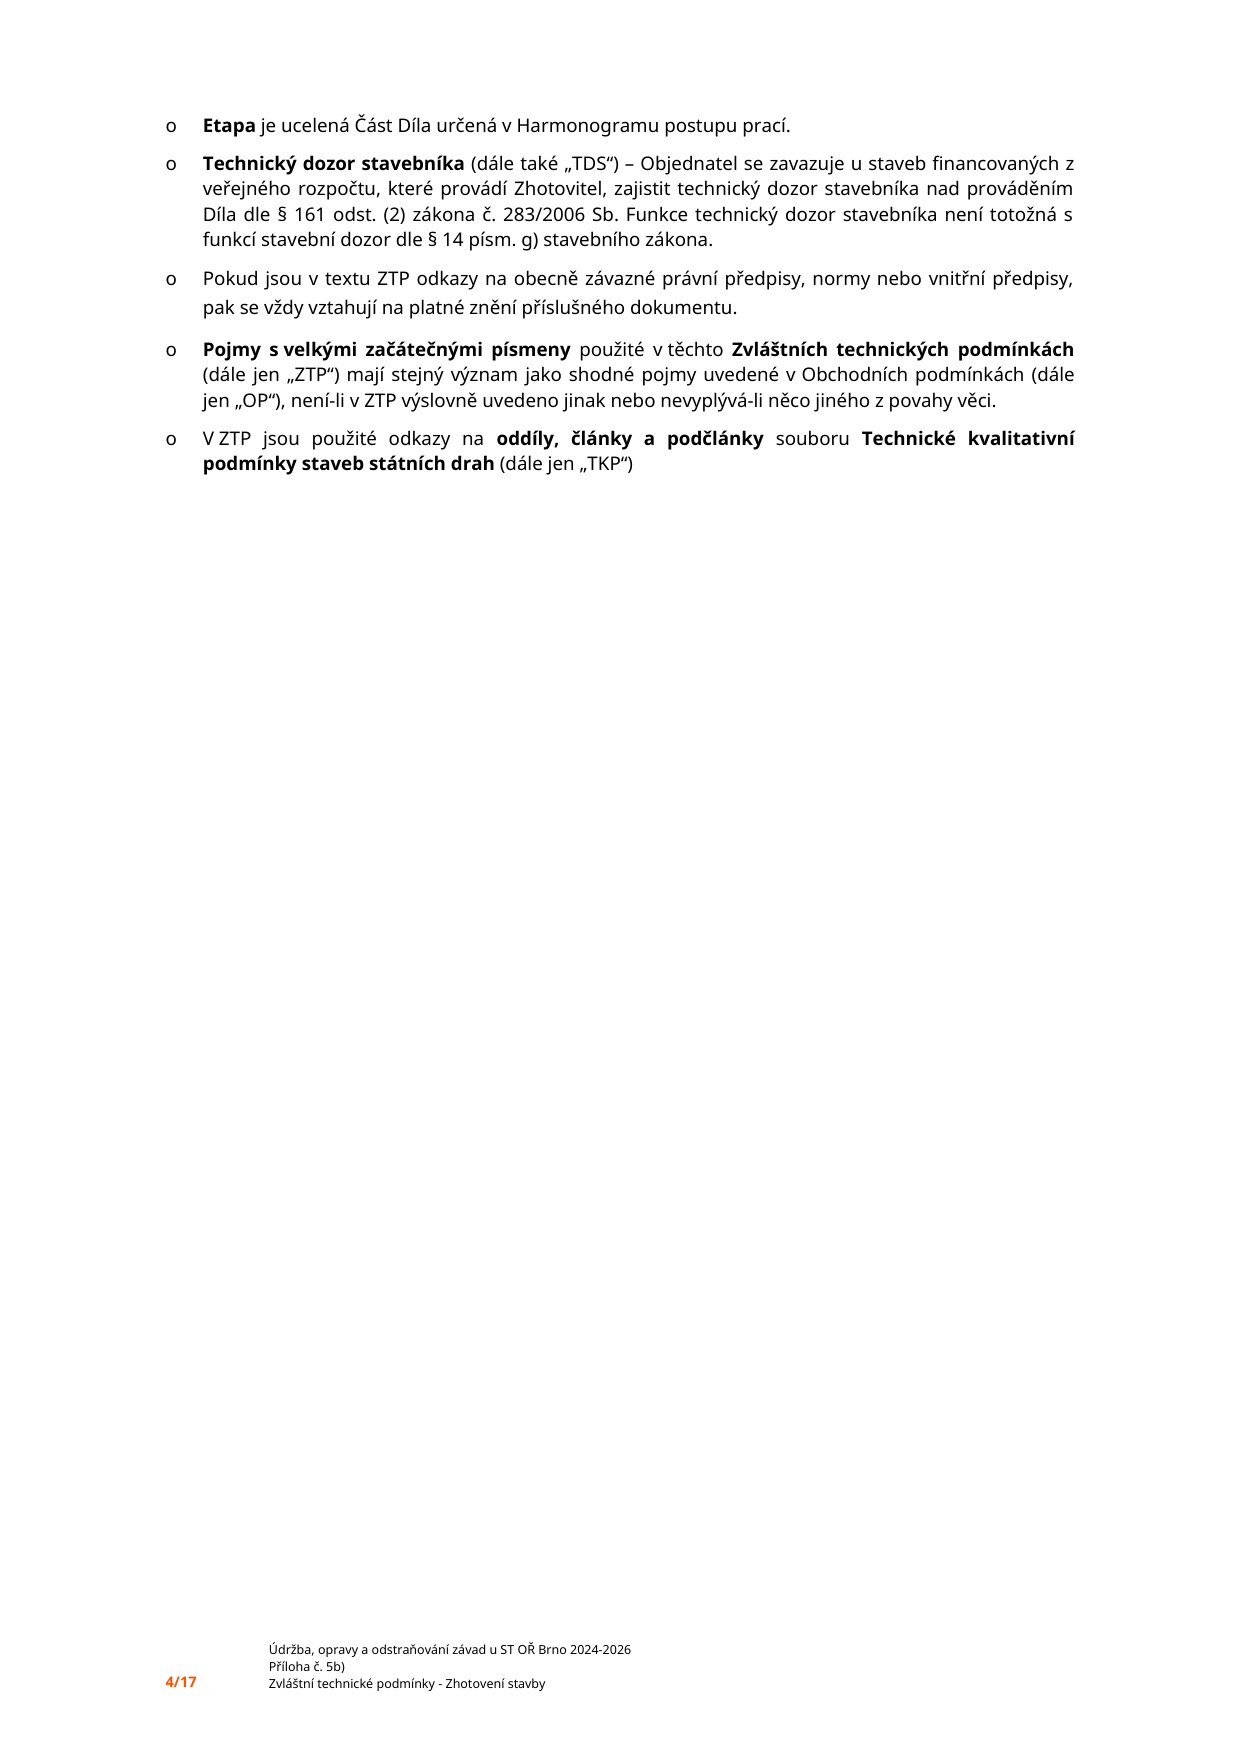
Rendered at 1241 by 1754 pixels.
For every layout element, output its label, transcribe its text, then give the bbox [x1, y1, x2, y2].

list Etapa je ucelená Část Díla určená v Harmonogramu postupu prací. [165, 112, 1075, 138]
list Pojmy s velkými začátečnými písmeny použité v těchto Zvláštních technických podmínkách (dále jen „ZTP“) mají stejný význam jako shodné pojmy uvedené v Obchodních podmínkách (dále jen „OP“), není-li v ZTP výslovně uvedeno jinak nebo nevyplývá-li něco jiného z povahy věci. [165, 336, 1075, 412]
list Pokud jsou v textu ZTP odkazy na obecně závazné právní předpisy, normy nebo vnitřní předpisy, pak se vždy vztahují na platné znění příslušného dokumentu. [165, 265, 1075, 319]
list Technický dozor stavebníka (dále také „TDS“) – Objednatel se zavazuje u staveb financovaných z veřejného rozpočtu, které provádí Zhotovitel, zajistit technický dozor stavebníka nad prováděním Díla dle § 161 odst. (2) zákona č. 283/2006 Sb. Funkce technický dozor stavebníka není totožná s funkcí stavební dozor dle § 14 písm. g) stavebního zákona. [165, 150, 1075, 252]
list V ZTP jsou použité odkazy na oddíly, články a podčlánky souboru Technické kvalitativní podmínky staveb státních drah (dále jen „TKP“) [165, 425, 1075, 476]
